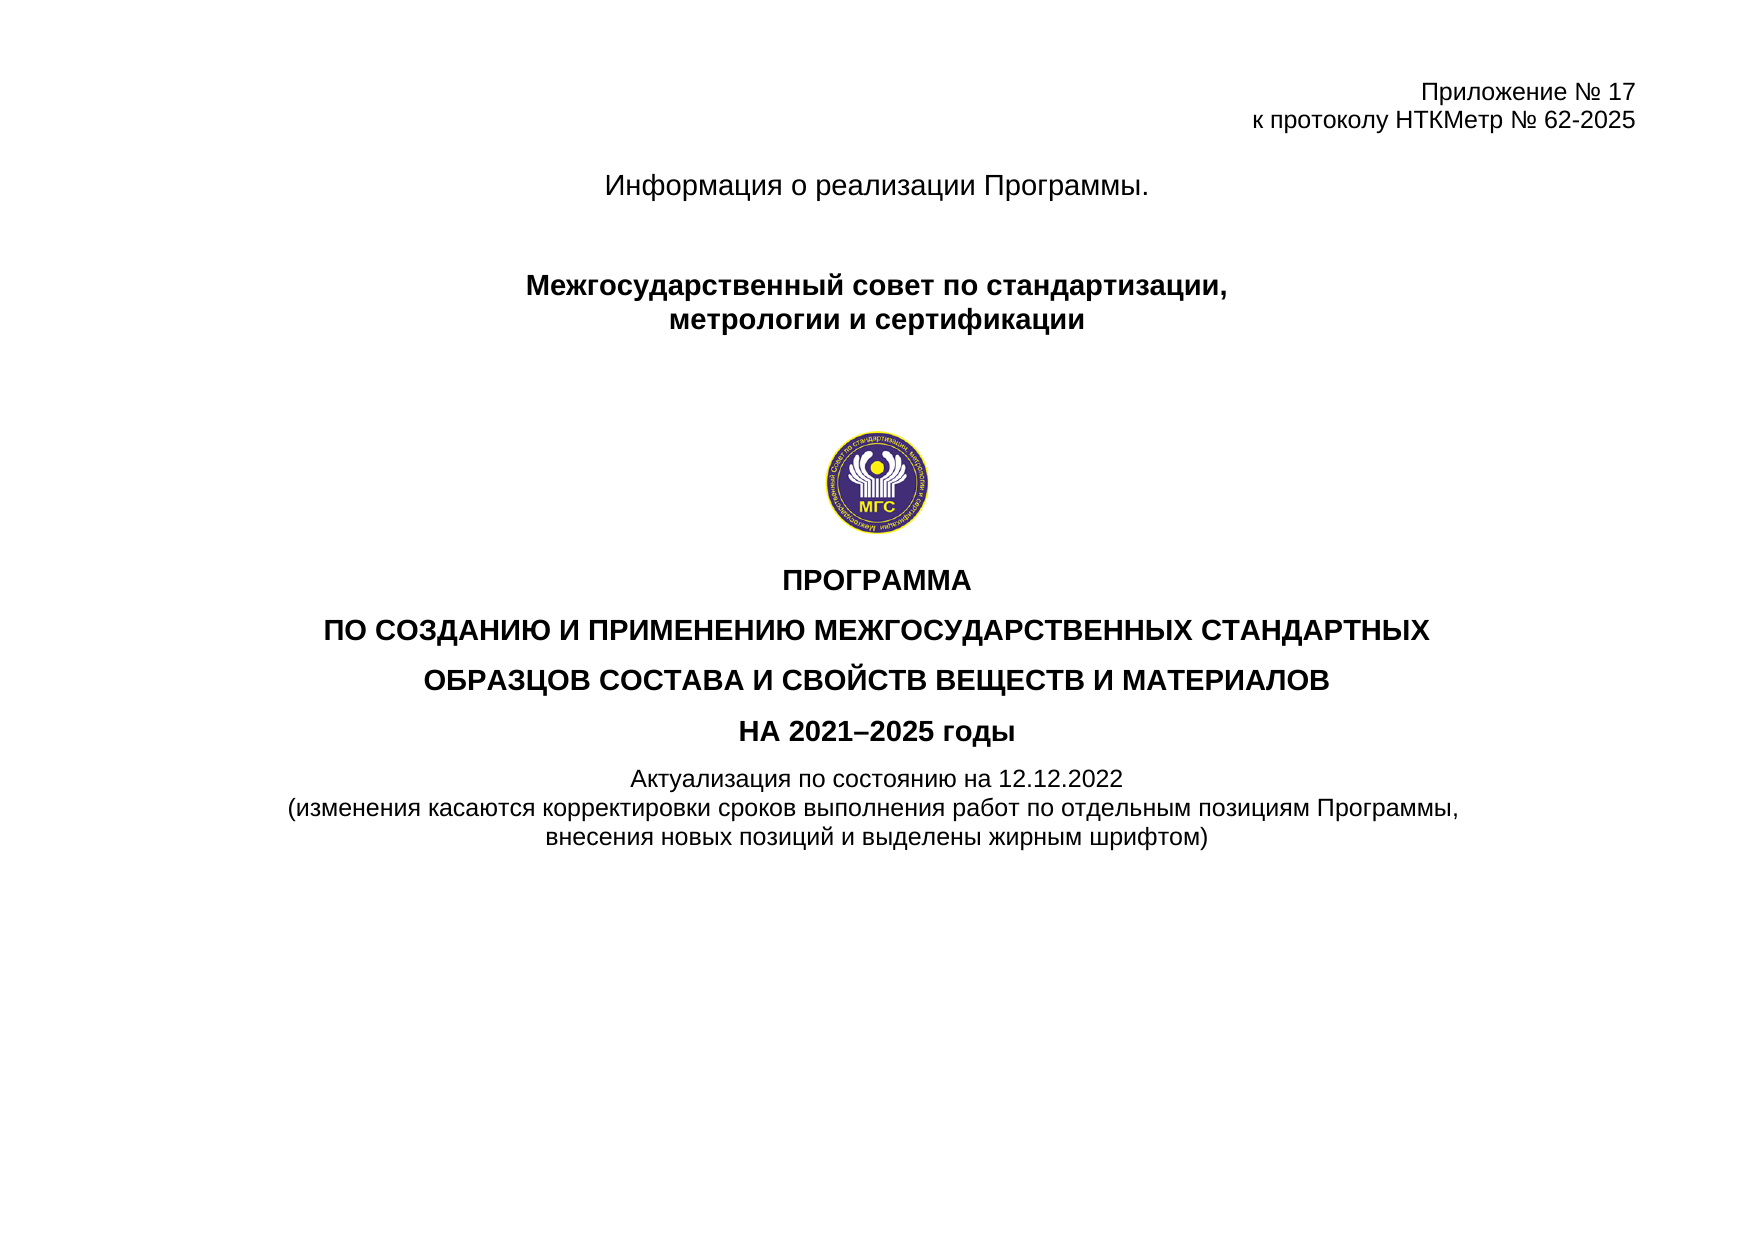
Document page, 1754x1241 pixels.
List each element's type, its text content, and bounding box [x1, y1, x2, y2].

subtitle НА 2021–2025 годы [118, 714, 1636, 747]
text метрологии и сертификации [118, 302, 1636, 336]
text к протоколу НТКМетр № 62-2025 [118, 106, 1636, 134]
picture [825, 431, 929, 534]
subtitle ПО СОЗДАНИЮ И ПРИМЕНЕНИЮ МЕЖГОСУДАРСТВЕННЫХ СТАНДАРТНЫХ [118, 613, 1636, 647]
text (изменения касаются корректировки сроков выполнения работ по отдельным позициям Программы, внесения новых позиций и выделены жирным шрифтом) [118, 793, 1636, 850]
text Информация о реализации Программы. [118, 168, 1636, 201]
text Актуализация по состоянию на 12.12.2022 [118, 764, 1636, 793]
text Межгосударственный совет по стандартизации, [118, 268, 1636, 302]
text ОБРАЗЦОВ СОСТАВА И СВОЙСТВ ВЕЩЕСТВ И МАТЕРИАЛОВ [118, 663, 1636, 697]
text Приложение № 17 [118, 77, 1636, 106]
subtitle ПРОГРАММа [118, 563, 1636, 596]
